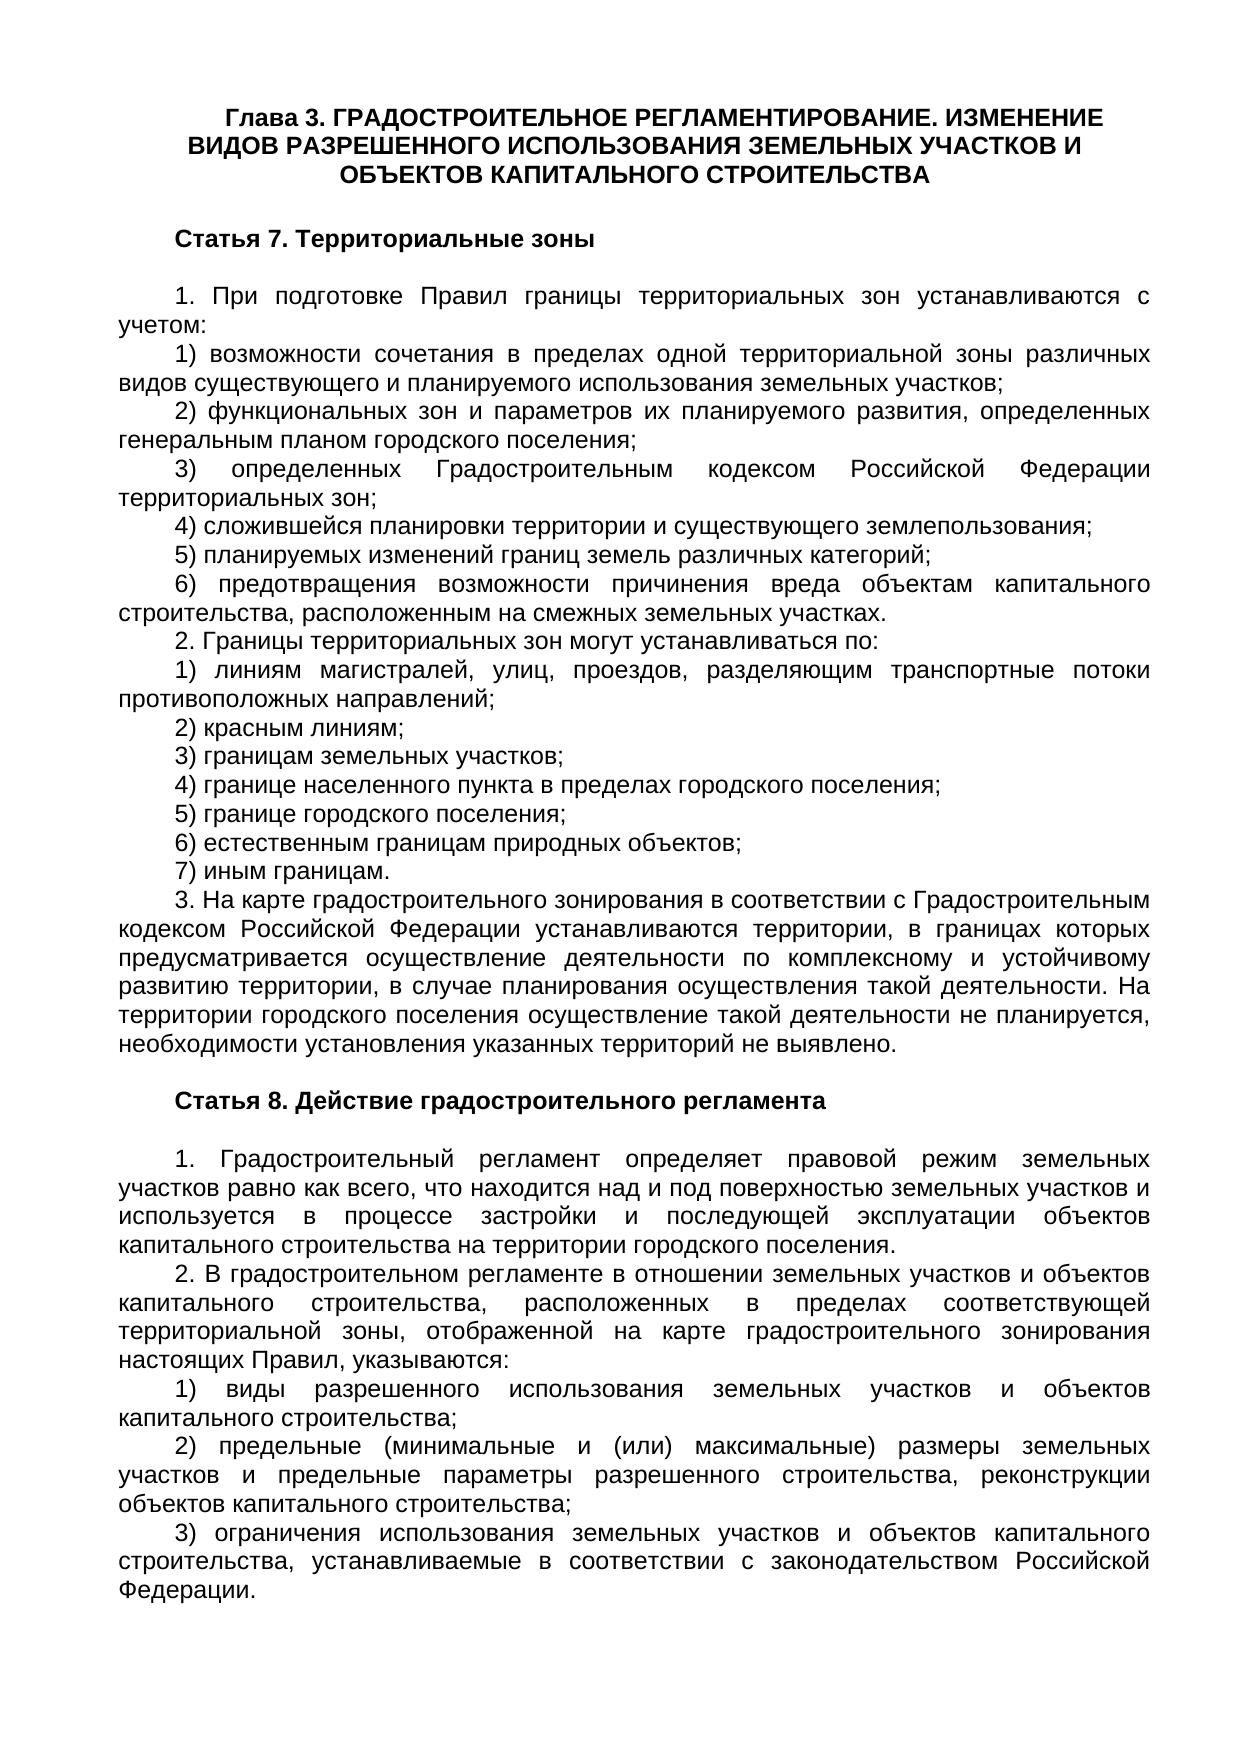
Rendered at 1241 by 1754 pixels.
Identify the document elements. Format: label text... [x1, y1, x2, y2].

text 3) определенных Градостроительным кодексом Российской Федерации территориальных зон; [118, 454, 1152, 511]
text 4) границе населенного пункта в пределах городского поселения; [118, 770, 1152, 799]
text 1. При подготовке Правил границы территориальных зон устанавливаются с учетом: [118, 281, 1152, 339]
text 1) виды разрешенного использования земельных участков и объектов капитального строительства; [118, 1374, 1152, 1431]
text 5) границе городского поселения; [118, 799, 1152, 828]
text 3) границам земельных участков; [118, 741, 1152, 770]
text 1) возможности сочетания в пределах одной территориальной зоны различных видов существующего и планируемого использования земельных участков; [118, 339, 1152, 396]
text 3. На карте градостроительного зонирования в соответствии с Градостроительным кодексом Российской Федерации устанавливаются территории, в границах которых предусматривается осуществление деятельности по комплексному и устойчивому развитию территории, в случае планирования осуществления такой деятельности. На территории городского поселения осуществление такой деятельности не планируется, необходимости установления указанных территорий не выявлено. [118, 885, 1152, 1058]
text 2) предельные (минимальные и (или) максимальные) размеры земельных участков и предельные параметры разрешенного строительства, реконструкции объектов капитального строительства; [118, 1431, 1152, 1518]
text Статья 8. Действие градостроительного регламента [118, 1086, 1152, 1115]
text 6) естественным границам природных объектов; [118, 828, 1152, 856]
text 4) сложившейся планировки территории и существующего землепользования; [118, 511, 1152, 540]
text 3) ограничения использования земельных участков и объектов капитального строительства, устанавливаемые в соответствии с законодательством Российской Федерации. [118, 1518, 1152, 1604]
text 2) красным линиям; [118, 713, 1152, 741]
text Статья 7. Территориальные зоны [118, 224, 1152, 253]
text 1. Градостроительный регламент определяет правовой режим земельных участков равно как всего, что находится над и под поверхностью земельных участков и используется в процессе застройки и последующей эксплуатации объектов капитального строительства на территории городского поселения. [118, 1144, 1152, 1259]
text 2) функциональных зон и параметров их планируемого развития, определенных генеральным планом городского поселения; [118, 396, 1152, 454]
text 5) планируемых изменений границ земель различных категорий; [118, 540, 1152, 569]
text 2. В градостроительном регламенте в отношении земельных участков и объектов капитального строительства, расположенных в пределах соответствующей территориальной зоны, отображенной на карте градостроительного зонирования настоящих Правил, указываются: [118, 1259, 1152, 1374]
text Глава 3. ГРАДОСТРОИТЕЛЬНОЕ РЕГЛАМЕНТИРОВАНИЕ. ИЗМЕНЕНИЕ ВИДОВ РАЗРЕШЕННОГО ИСПОЛЬЗОВАНИЯ ЗЕМЕЛЬНЫХ УЧАСТКОВ И ОБЪЕКТОВ КАПИТАЛЬНОГО СТРОИТЕЛЬСТВА [118, 103, 1152, 189]
text 2. Границы территориальных зон могут устанавливаться по: [118, 626, 1152, 655]
text 7) иным границам. [118, 856, 1152, 885]
text 6) предотвращения возможности причинения вреда объектам капитального строительства, расположенным на смежных земельных участках. [118, 569, 1152, 626]
text 1) линиям магистралей, улиц, проездов, разделяющим транспортные потоки противоположных направлений; [118, 655, 1152, 713]
